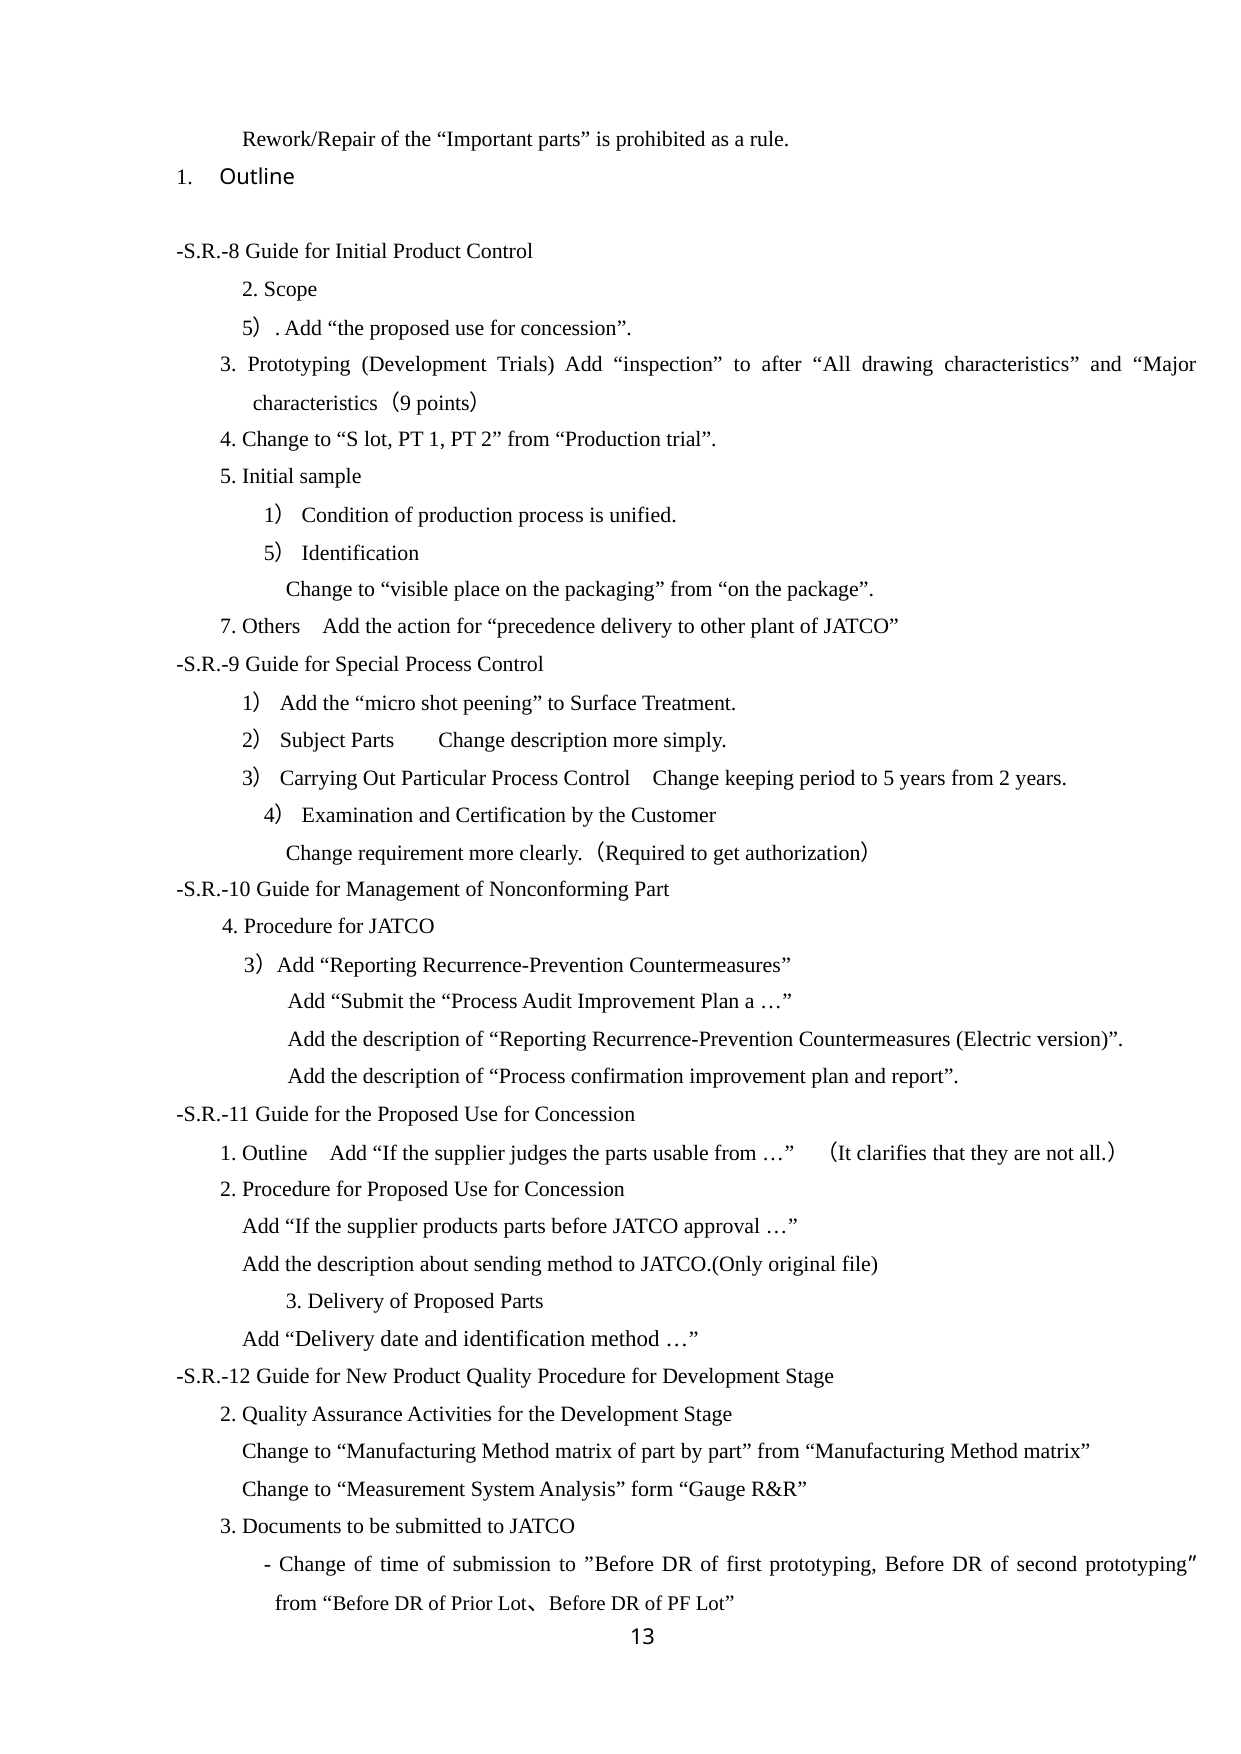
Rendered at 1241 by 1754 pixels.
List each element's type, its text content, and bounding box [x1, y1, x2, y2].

text 1. Outline Add “If the supplier judges the parts usable from …” （It clarifies that they are not all.） [89, 1132, 1196, 1169]
text Change requirement more clearly.（Required to get authorization） [89, 832, 1196, 869]
text 5. Initial sample [89, 457, 1196, 494]
text Change to “Measurement System Analysis” form “Gauge R&R” [89, 1469, 1196, 1507]
text Add the description about sending method to JATCO.(Only original file) [89, 1244, 1196, 1282]
text Add “If the supplier products parts before JATCO approval …” [89, 1207, 1196, 1244]
text 5）. Add “the proposed use for concession”. [89, 307, 1196, 344]
text 3. Prototyping (Development Trials) Add “inspection” to after “All drawing characteristics” and “Major characteristics（9 points） [220, 344, 1196, 419]
text 4. Change to “S lot, PT 1, PT 2” from “Production trial”. [89, 419, 1196, 457]
text 2. Scope [89, 269, 1196, 307]
text -S.R.-12 Guide for New Product Quality Procedure for Development Stage [89, 1357, 1196, 1394]
text -S.R.-8 Guide for Initial Product Control [89, 232, 1196, 269]
text -S.R.-9 Guide for Special Process Control [89, 644, 1196, 682]
text 3） Carrying Out Particular Process Control Change keeping period to 5 years from 2 years. [89, 757, 1196, 794]
text Rework/Repair of the “Important parts” is prohibited as a rule. [89, 119, 1196, 157]
text 7. Others Add the action for “precedence delivery to other plant of JATCO” [89, 607, 1196, 644]
text Add “Submit the “Process Audit Improvement Plan a …” [89, 982, 1196, 1019]
text 5） Identification [89, 532, 1196, 569]
text Change to “Manufacturing Method matrix of part by part” from “Manufacturing Method matrix” [89, 1432, 1196, 1469]
text -S.R.-10 Guide for Management of Nonconforming Part [89, 869, 1196, 907]
text 4. Procedure for JATCO [89, 907, 1196, 944]
text Change to “visible place on the packaging” from “on the package”. [89, 569, 1196, 607]
list Outline [176, 157, 1196, 194]
text 2. Quality Assurance Activities for the Development Stage [89, 1394, 1196, 1432]
text 2） Subject Parts Change description more simply. [89, 719, 1196, 757]
text 3）Add “Reporting Recurrence-Prevention Countermeasures” [89, 944, 1196, 982]
text Add “Delivery date and identification method …” [89, 1319, 1196, 1357]
text 3. Delivery of Proposed Parts [89, 1282, 1196, 1319]
text 1） Condition of production process is unified. [89, 494, 1196, 532]
text 2. Procedure for Proposed Use for Concession [89, 1169, 1196, 1207]
text 4） Examination and Certification by the Customer [89, 794, 1196, 832]
text 1） Add the “micro shot peening” to Surface Treatment. [89, 682, 1196, 719]
text -S.R.-11 Guide for the Proposed Use for Concession [89, 1094, 1196, 1132]
text - Change of time of submission to ”Before DR of first prototyping, Before DR of second prototyping” from “Before DR of Prior Lot、Before DR of PF Lot” [264, 1544, 1196, 1619]
text 3. Documents to be submitted to JATCO [89, 1507, 1196, 1544]
text Add the description of “Process confirmation improvement plan and report”. [89, 1057, 1196, 1094]
text Add the description of “Reporting Recurrence-Prevention Countermeasures (Electric version)”. [89, 1019, 1196, 1057]
